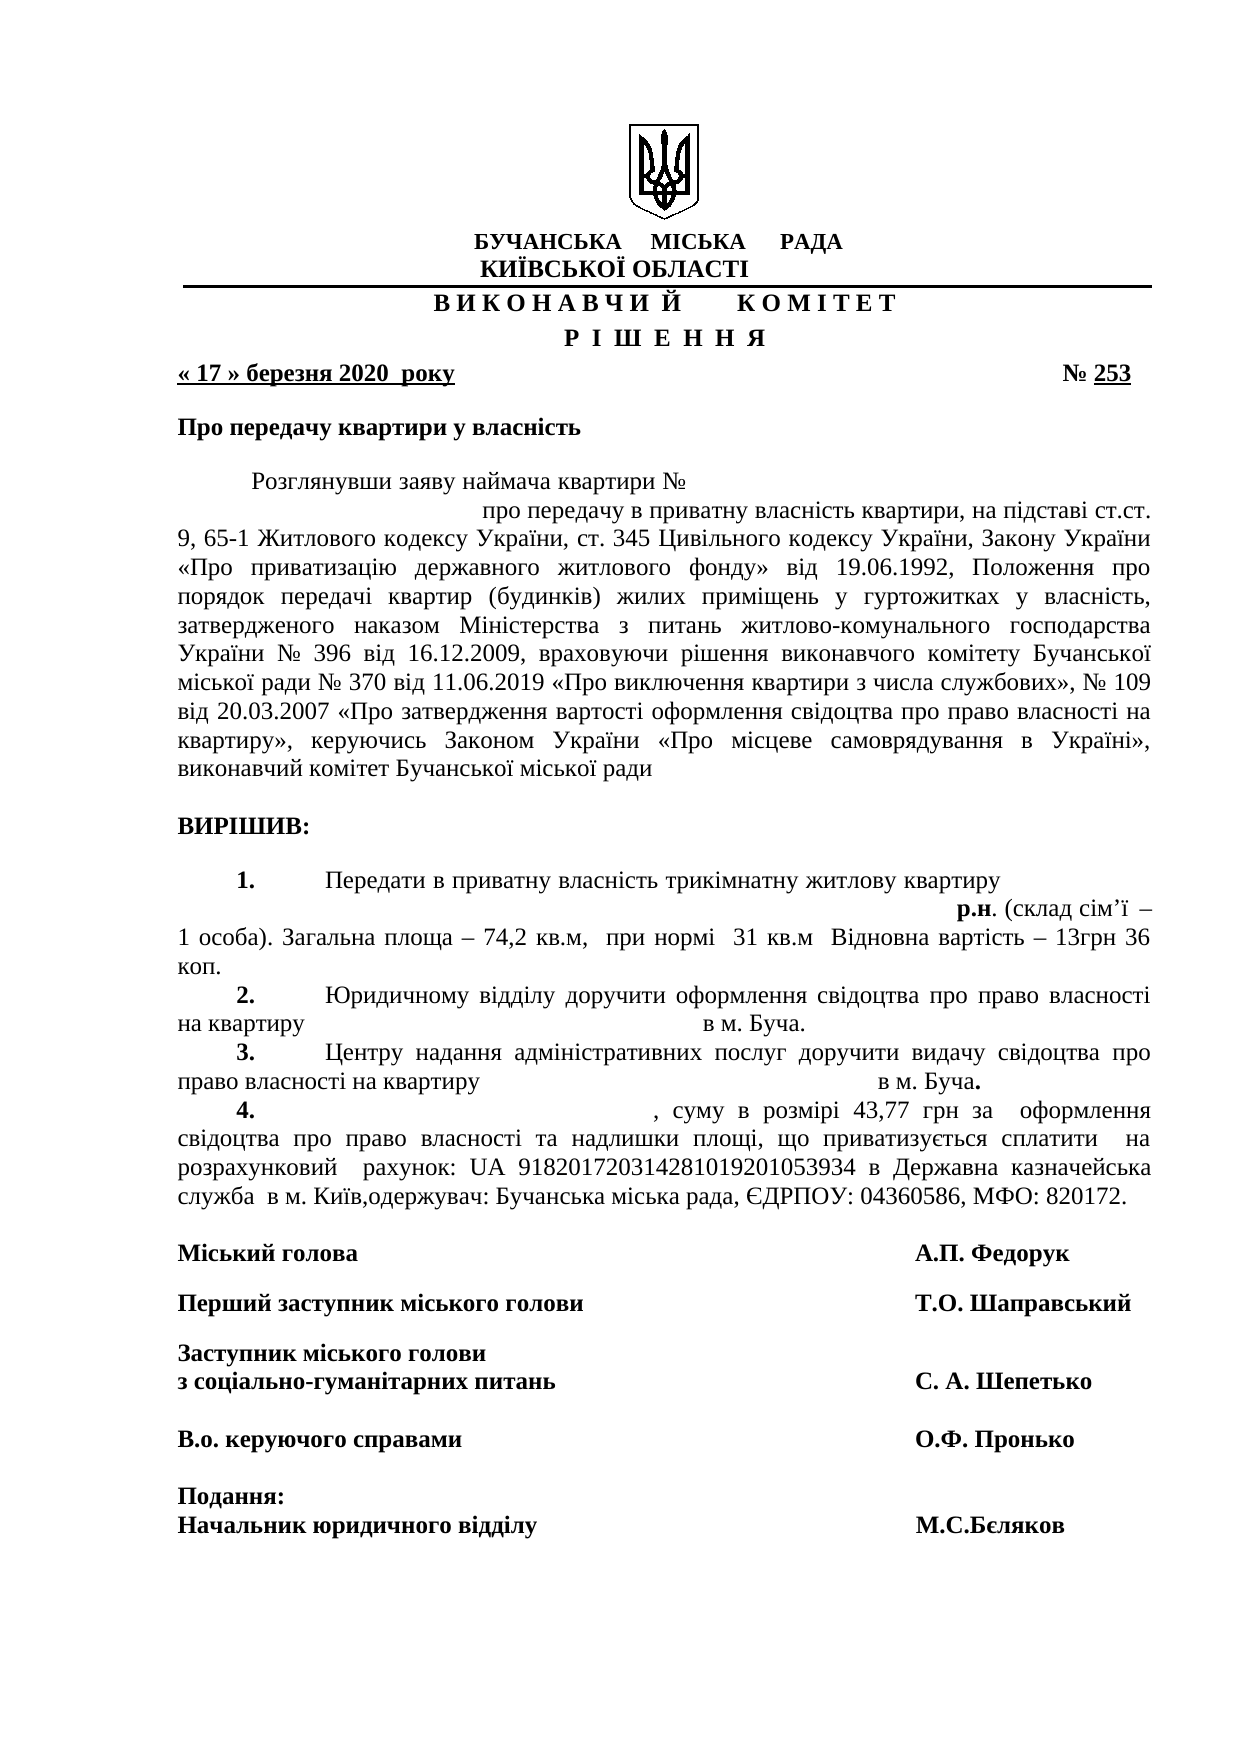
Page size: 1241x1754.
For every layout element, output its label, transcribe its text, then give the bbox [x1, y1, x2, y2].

subtitle В И К О Н А В Ч И Й К О М І Т Е Т [177, 288, 1152, 317]
text Заступник міського голови [177, 1338, 1152, 1366]
text Розглянувши заяву наймача квартири № 40 буд. 10-Г по вул. Тарасівська в м. Буча, Рудник Наталії Миколаївни про передачу в приватну власність квартири, на підставі ст.ст. 9, 65-1 Житлового кодексу України, ст. 345 Цивільного кодексу України, Закону України «Про приватизацію державного житлового фонду» від 19.06.1992, Положення про порядок передачі квартир (будинків) жилих приміщень у гуртожитках у власність, затвердженого наказом Міністерства з питань житлово-комунального господарства України № 396 від 16.12.2009, враховуючи рішення виконавчого комітету Бучанської міської ради № 370 від 11.06.2019 «Про виключення квартири з числа службових», № 109 від 20.03.2007 «Про затвердження вартості оформлення свідоцтва про право власності на квартиру», керуючись Законом України «Про місцеве самоврядування в Україні», виконавчий комітет Бучанської міської ради [177, 466, 1152, 782]
text Подання: [177, 1481, 1152, 1510]
text « 17 » березня 2020 року № 253 [177, 358, 1152, 387]
text БУЧАНСЬКА МІСЬКА РАДА ПРОЕКТ [183, 228, 1152, 254]
text з соціально-гуманітарних питань С. А. Шепетько [177, 1366, 1152, 1395]
text В.о. керуючого справами О.Ф. Пронько [177, 1424, 1152, 1453]
text Перший заступник міського голови Т.О. Шаправський [177, 1288, 1152, 1317]
text Начальник юридичного відділу М.С.Бєляков [177, 1510, 1152, 1539]
text Міський голова А.П. Федорук [177, 1238, 1152, 1267]
list Центру надання адміністративних послуг доручити видачу свідоцтва про право власності на квартиру № 40 по вул. Тарасівська, буд. 10-Г в м. Буча. [177, 1037, 1152, 1095]
list Передати в приватну власність трикімнатну житлову квартиру №а40 по вул. Тарасівська, буд. 10-Г в м. Буча, гр. Рудник Наталії Миколаївні, 1981 р.н. (склад сім’їа– 1 особа). Загальна площа – 74,2 кв.м, при нормі 31 кв.м Відновна вартість – 13грн 36 коп. [177, 865, 1152, 980]
list Рудник Наталії Миколаївні, суму в розмірі 43,77 грн за оформлення свідоцтва про право власності та надлишки площі, що приватизується сплатити на розрахунковий рахунок: UA 918201720314281019201053934 в Державна казначейська служба в м. Київ,одержувач: Бучанська міська рада, ЄДРПОУ: 04360586, МФО: 820172. [177, 1095, 1152, 1210]
subtitle КИЇВСЬКОЇ ОБЛАСТІПРОЕКТ [183, 254, 1152, 285]
text Про передачу квартири у власність [177, 412, 1152, 441]
text ВИРІШИВ: [177, 811, 1152, 840]
subtitle Р І Ш Е Н Н Я [177, 323, 1152, 352]
list Юридичному відділу доручити оформлення свідоцтва про право власності на квартиру № 40 по вул. Тарасівська, буд. 10-Г в м. Буча. [177, 980, 1152, 1037]
